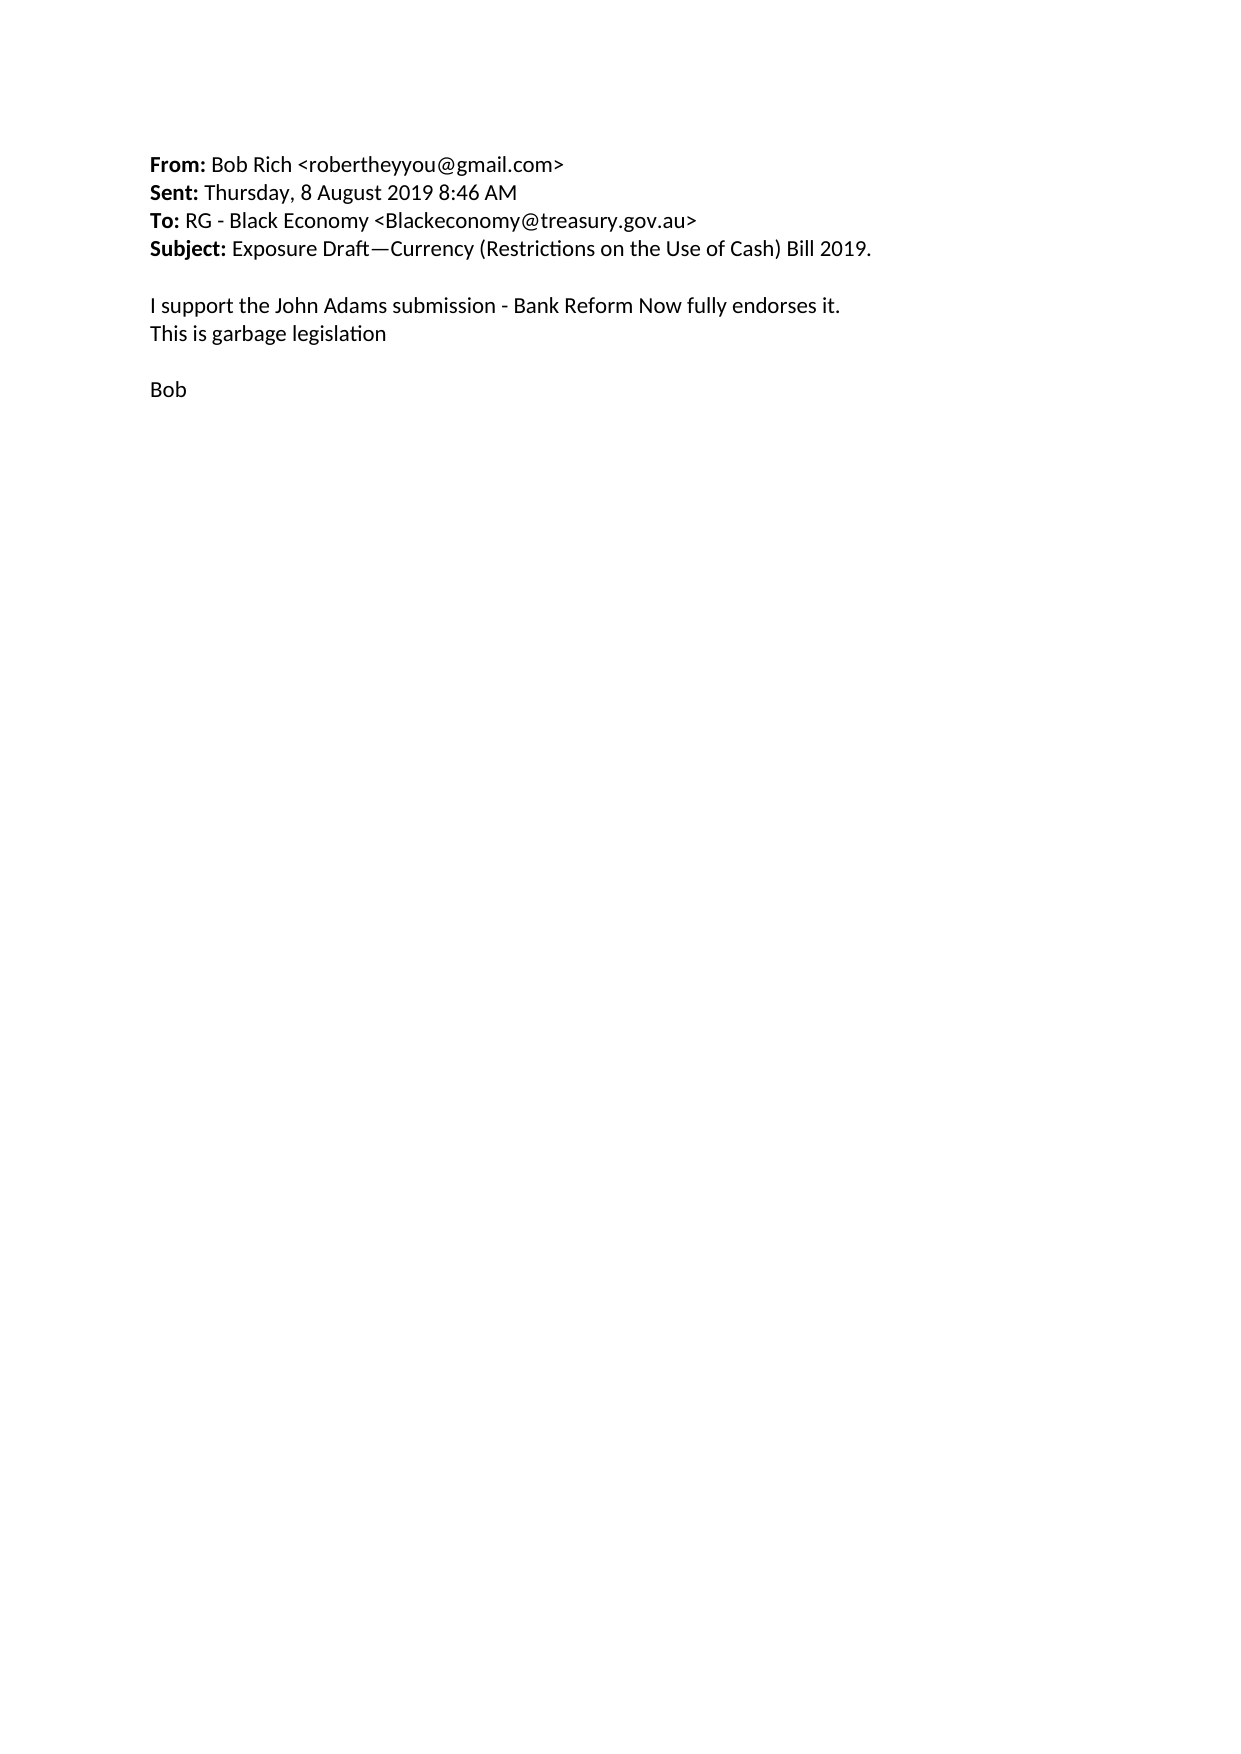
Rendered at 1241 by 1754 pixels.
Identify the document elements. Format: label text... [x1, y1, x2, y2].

text From: Bob Rich <robertheyyou@gmail.com> Sent: Thursday, 8 August 2019 8:46 AM To: RG - Black Economy <Blackeconomy@treasury.gov.au> Subject: Exposure Draft—Currency (Restrictions on the Use of Cash) Bill 2019. [150, 150, 1090, 262]
text I support the John Adams submission - Bank Reform Now fully endorses it. [150, 291, 1090, 319]
text This is garbage legislation [150, 319, 1090, 347]
text Bob [150, 375, 1090, 403]
